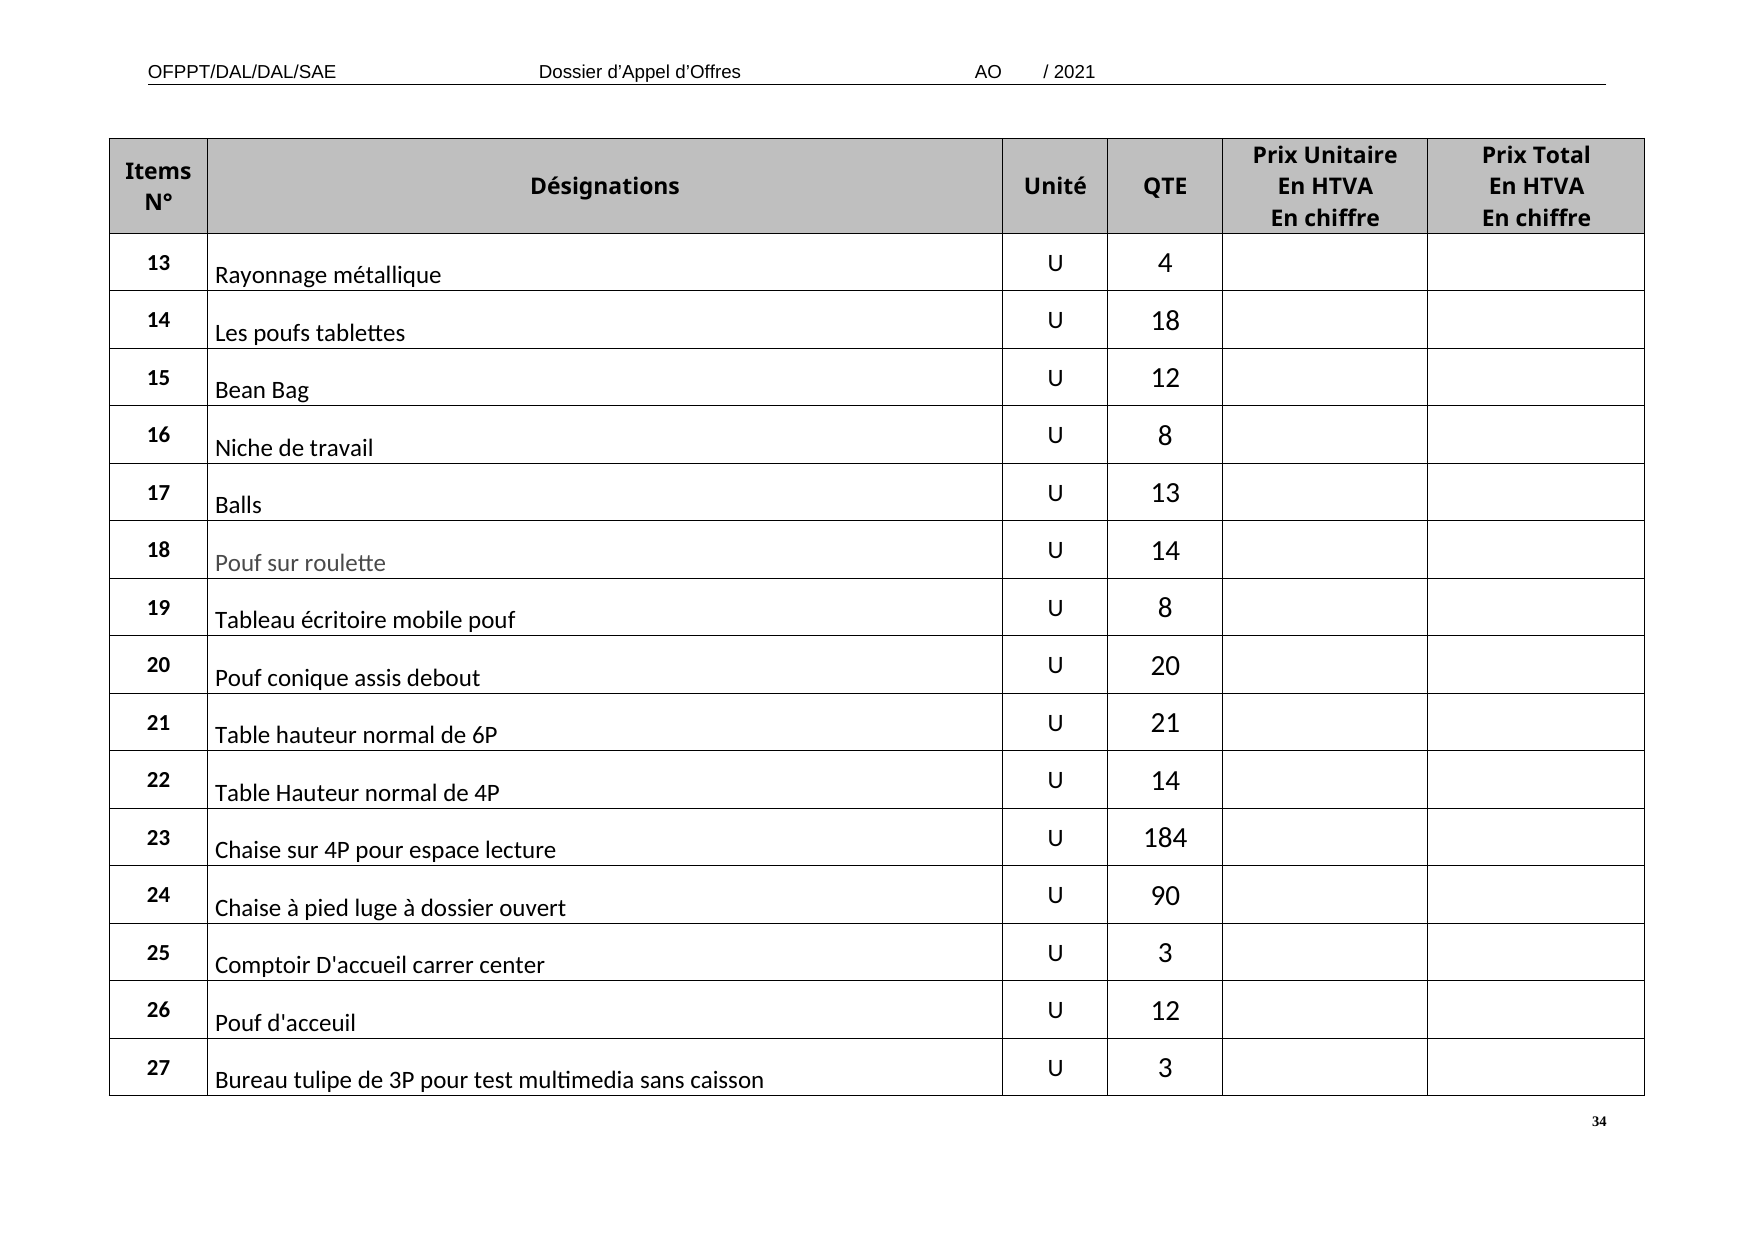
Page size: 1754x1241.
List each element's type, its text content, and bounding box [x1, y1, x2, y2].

table_cell 20 [110, 636, 207, 693]
table_header Désignations [208, 139, 1002, 233]
table_cell 14 [1108, 751, 1222, 808]
table_cell [1223, 636, 1427, 693]
table_cell 14 [1108, 521, 1222, 578]
table_cell Chaise à pied luge à dossier ouvert [208, 866, 1002, 923]
table_cell [1428, 349, 1644, 405]
table_cell [1428, 1039, 1644, 1095]
table_cell 3 [1108, 924, 1222, 980]
table_cell [1223, 464, 1427, 520]
table_cell U [1003, 809, 1107, 865]
table_cell Table Hauteur normal de 4P [208, 751, 1002, 808]
table_cell Les poufs tablettes [208, 291, 1002, 348]
table_cell 27 [110, 1039, 207, 1095]
table_cell U [1003, 406, 1107, 463]
table_cell [1223, 406, 1427, 463]
table_cell [1428, 981, 1644, 1038]
table_cell [1428, 579, 1644, 635]
table_cell U [1003, 694, 1107, 750]
table_cell 18 [1108, 291, 1222, 348]
table_cell U [1003, 521, 1107, 578]
table_cell [1223, 521, 1427, 578]
table_cell Chaise sur 4P pour espace lecture [208, 809, 1002, 865]
table_cell U [1003, 464, 1107, 520]
table_cell U [1003, 924, 1107, 980]
table_cell 13 [1108, 464, 1222, 520]
table_header Items N° [110, 139, 207, 233]
table_cell [1428, 406, 1644, 463]
table_cell [1428, 694, 1644, 750]
table_cell Niche de travail [208, 406, 1002, 463]
table_cell U [1003, 1039, 1107, 1095]
table_cell Pouf conique assis debout [208, 636, 1002, 693]
table_cell [1223, 751, 1427, 808]
table_cell [1428, 291, 1644, 348]
table_cell U [1003, 866, 1107, 923]
table_cell [1428, 751, 1644, 808]
table_cell [1428, 464, 1644, 520]
table_cell 15 [110, 349, 207, 405]
table_cell [1223, 579, 1427, 635]
table_cell [1428, 636, 1644, 693]
table_header Prix Total En HTVA En chiffre [1428, 139, 1644, 233]
table_cell Balls [208, 464, 1002, 520]
table_cell 21 [110, 694, 207, 750]
table_header QTE [1108, 139, 1222, 233]
table_cell 8 [1108, 579, 1222, 635]
table_cell [1223, 1039, 1427, 1095]
table_cell [1428, 866, 1644, 923]
table_cell [1223, 349, 1427, 405]
table_cell 22 [110, 751, 207, 808]
table_cell Pouf sur roulette [208, 521, 1002, 578]
table_cell 184 [1108, 809, 1222, 865]
table_cell 16 [110, 406, 207, 463]
table_cell Pouf d'acceuil [208, 981, 1002, 1038]
table_cell [1428, 809, 1644, 865]
table_cell 3 [1108, 1039, 1222, 1095]
table_cell 12 [1108, 349, 1222, 405]
table_cell [1428, 234, 1644, 290]
table_cell 21 [1108, 694, 1222, 750]
table_cell [1428, 924, 1644, 980]
table_cell 14 [110, 291, 207, 348]
table_cell 12 [1108, 981, 1222, 1038]
table_cell [1428, 521, 1644, 578]
table_cell [1223, 694, 1427, 750]
table_cell [1223, 234, 1427, 290]
table_cell U [1003, 291, 1107, 348]
table_cell 19 [110, 579, 207, 635]
table_cell Comptoir D'accueil carrer center [208, 924, 1002, 980]
table_cell U [1003, 234, 1107, 290]
table_cell Bureau tulipe de 3P pour test multimedia sans caisson [208, 1039, 1002, 1095]
table_cell Bean Bag [208, 349, 1002, 405]
table_cell 13 [110, 234, 207, 290]
table_cell 18 [110, 521, 207, 578]
table_cell U [1003, 579, 1107, 635]
table_cell U [1003, 636, 1107, 693]
table_cell U [1003, 981, 1107, 1038]
table_cell 25 [110, 924, 207, 980]
table_cell [1223, 809, 1427, 865]
table_cell 26 [110, 981, 207, 1038]
table_cell [1223, 291, 1427, 348]
table_cell 8 [1108, 406, 1222, 463]
table_cell [1223, 866, 1427, 923]
table_cell U [1003, 751, 1107, 808]
table_cell Table hauteur normal de 6P [208, 694, 1002, 750]
table_cell [1223, 924, 1427, 980]
table_cell U [1003, 349, 1107, 405]
table_cell 17 [110, 464, 207, 520]
table_cell 90 [1108, 866, 1222, 923]
table_cell Rayonnage métallique [208, 234, 1002, 290]
table_header Unité [1003, 139, 1107, 233]
table_cell 23 [110, 809, 207, 865]
table_cell 20 [1108, 636, 1222, 693]
table_cell [1223, 981, 1427, 1038]
table_cell 24 [110, 866, 207, 923]
table_header Prix Unitaire En HTVA En chiffre [1223, 139, 1427, 233]
table_cell Tableau écritoire mobile pouf [208, 579, 1002, 635]
table_cell 4 [1108, 234, 1222, 290]
